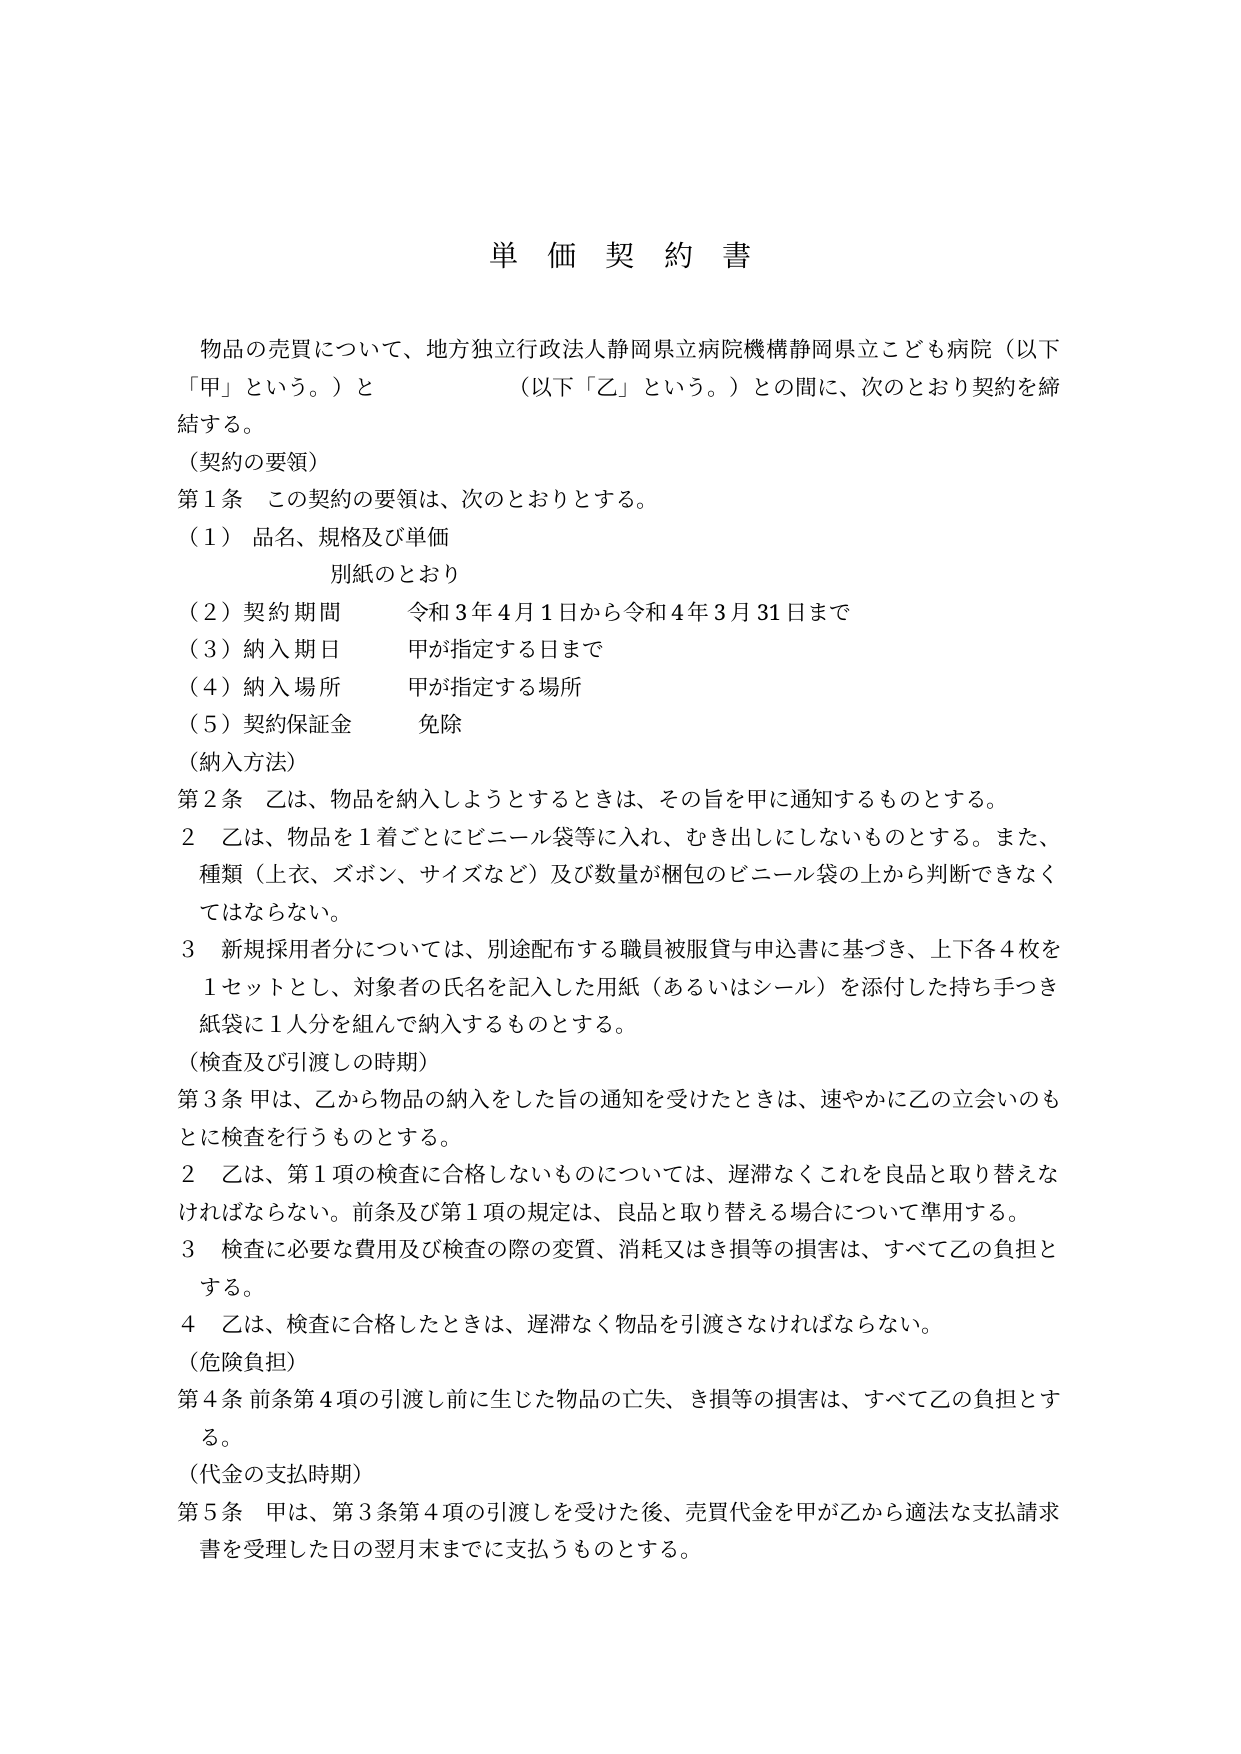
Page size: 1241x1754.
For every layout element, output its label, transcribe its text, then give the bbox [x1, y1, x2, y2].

text （５）契約保証金 免除 [177, 704, 1063, 742]
text ３ 検査に必要な費用及び検査の際の変質、消耗又はき損等の損害は、すべて乙の負担とする。 [177, 1229, 1063, 1304]
text 単 価 契 約 書 [177, 217, 1063, 292]
text 第３条 甲は、乙から物品の納入をした旨の通知を受けたときは、速やかに乙の立会いのもとに検査を行うものとする。 [177, 1079, 1063, 1154]
text （３）納入期日 甲が指定する日まで [177, 629, 1063, 667]
text （検査及び引渡しの時期） [177, 1042, 1063, 1079]
text （２）契約期間 令和3年4月1日から令和4年3月31日まで [177, 592, 1063, 629]
text ３ 新規採用者分については、別途配布する職員被服貸与申込書に基づき、上下各４枚を１セットとし、対象者の氏名を記入した用紙（あるいはシール）を添付した持ち手つき紙袋に１人分を組んで納入するものとする。 [177, 929, 1063, 1042]
text 第５条 甲は、第３条第４項の引渡しを受けた後、売買代金を甲が乙から適法な支払請求書を受理した日の翌月末までに支払うものとする。 [177, 1492, 1063, 1567]
text 別紙のとおり [177, 554, 1063, 592]
text （代金の支払時期） [177, 1454, 1063, 1492]
text （契約の要領） [177, 442, 1063, 479]
text （危険負担） [177, 1342, 1063, 1379]
text 第１条 この契約の要領は、次のとおりとする。 [177, 479, 1063, 517]
text （納入方法） [177, 742, 1063, 779]
text 物品の売買について、地方独立行政法人静岡県立病院機構静岡県立こども病院（以下「甲」という。）と （以下「乙」という。）との間に、次のとおり契約を締結する。 [177, 329, 1063, 442]
text （４）納入場所 甲が指定する場所 [177, 667, 1063, 704]
text ４ 乙は、検査に合格したときは、遅滞なく物品を引渡さなければならない。 [177, 1304, 1063, 1342]
text ２ 乙は、物品を１着ごとにビニール袋等に入れ、むき出しにしないものとする。また、種類（上衣、ズボン、サイズなど）及び数量が梱包のビニール袋の上から判断できなくてはならない。 [177, 817, 1063, 929]
text 第４条 前条第4項の引渡し前に生じた物品の亡失、き損等の損害は、すべて乙の負担とする。 [177, 1379, 1063, 1454]
list 品名、規格及び単価 [177, 517, 1063, 554]
text ２ 乙は、第１項の検査に合格しないものについては、遅滞なくこれを良品と取り替えなければならない。前条及び第１項の規定は、良品と取り替える場合について準用する。 [177, 1154, 1063, 1229]
text 第２条 乙は、物品を納入しようとするときは、その旨を甲に通知するものとする。 [177, 779, 1063, 817]
